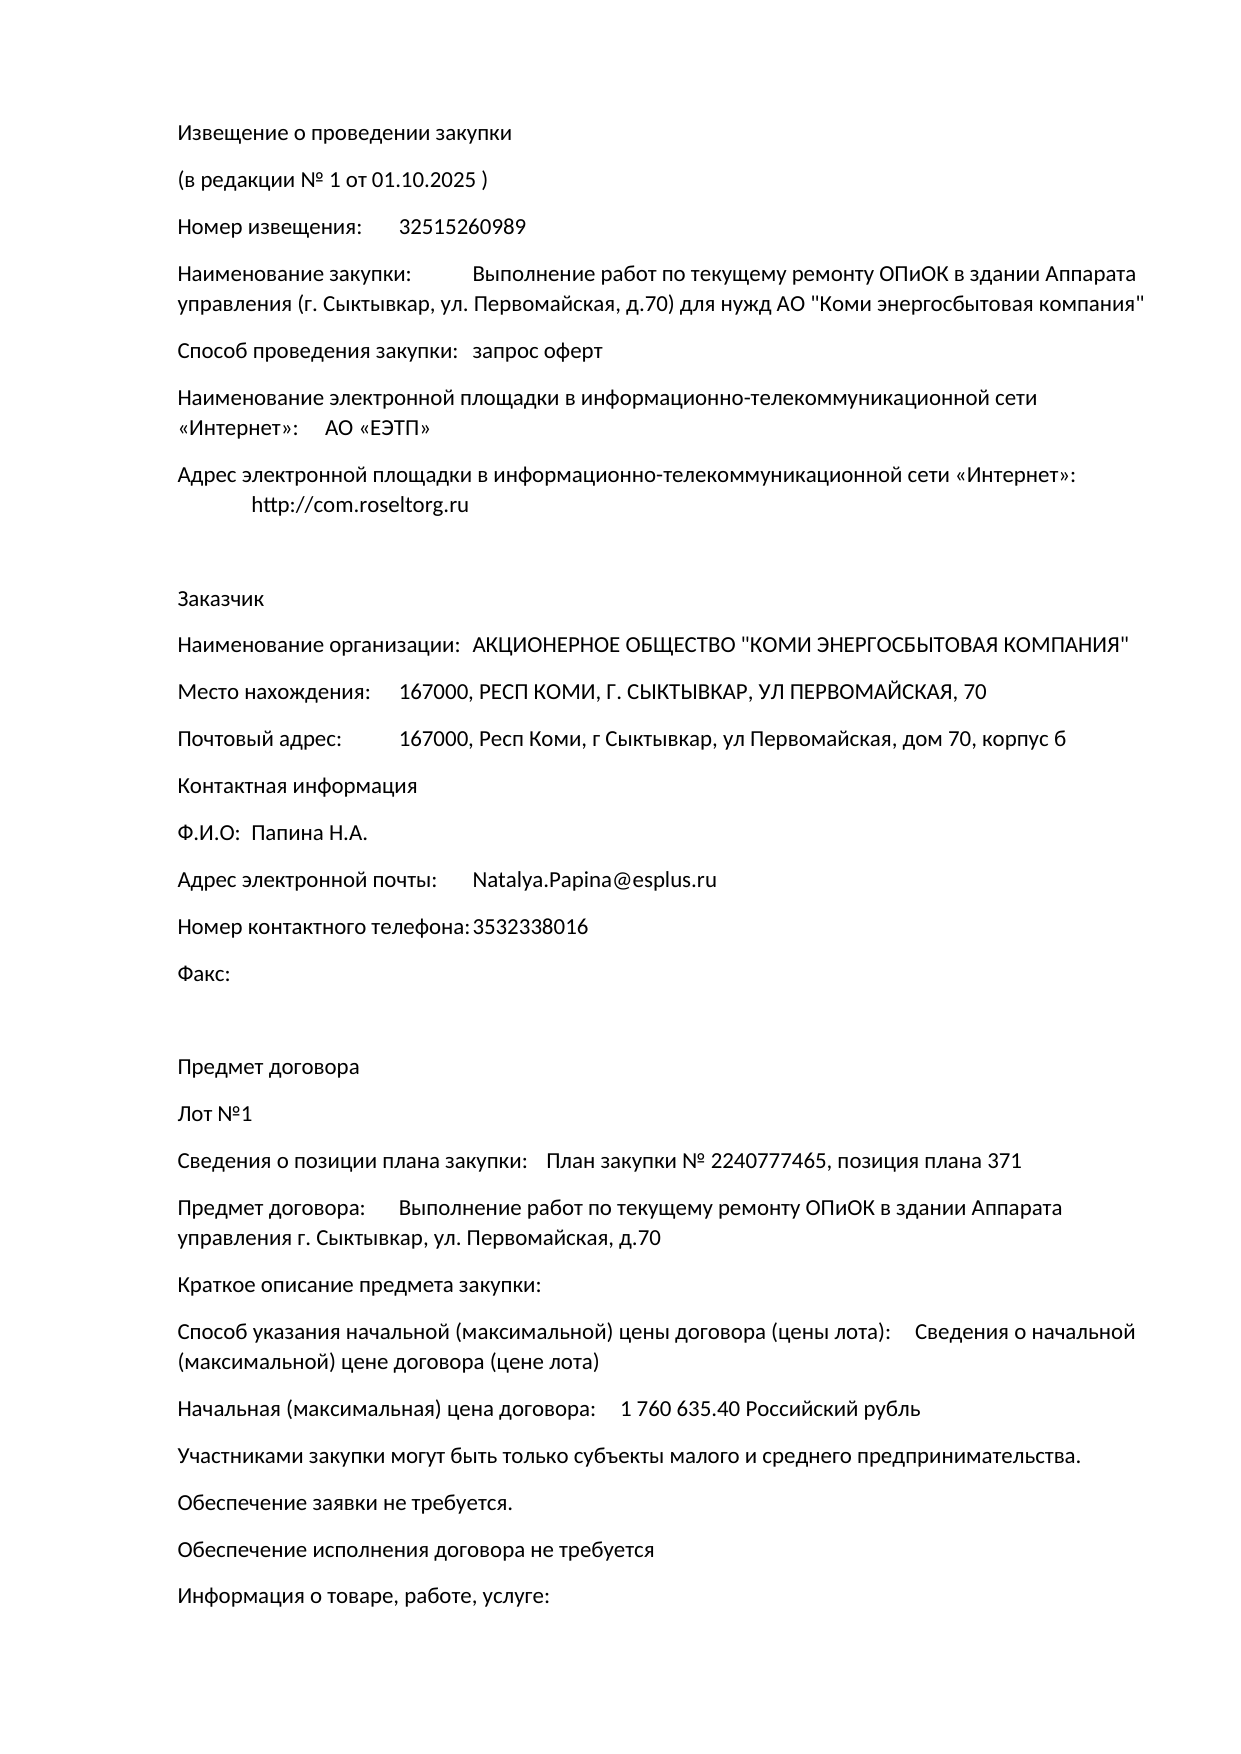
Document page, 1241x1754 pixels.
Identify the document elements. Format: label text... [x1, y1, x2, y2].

text Обеспечение заявки не требуется. [177, 1488, 1152, 1516]
text Адрес электронной почты: Natalya.Papina@esplus.ru [177, 865, 1152, 893]
text Наименование закупки: Выполнение работ по текущему ремонту ОПиОК в здании Аппарата управления (г. Сыктывкар, ул. Первомайская, д.70) для нужд АО "Коми энергосбытовая компания" [177, 259, 1152, 317]
text Наименование организации: АКЦИОНЕРНОЕ ОБЩЕСТВО "КОМИ ЭНЕРГОСБЫТОВАЯ КОМПАНИЯ" [177, 631, 1152, 659]
text Контактная информация [177, 771, 1152, 799]
text Факс: [177, 959, 1152, 987]
text Место нахождения: 167000, РЕСП КОМИ, Г. СЫКТЫВКАР, УЛ ПЕРВОМАЙСКАЯ, 70 [177, 677, 1152, 706]
text Краткое описание предмета закупки: [177, 1270, 1152, 1298]
text Почтовый адрес: 167000, Респ Коми, г Сыктывкар, ул Первомайская, дом 70, корпус б [177, 724, 1152, 752]
text Участниками закупки могут быть только субъекты малого и среднего предпринимательства. [177, 1441, 1152, 1469]
text Номер извещения: 32515260989 [177, 212, 1152, 240]
text (в редакции № 1 от 01.10.2025 ) [177, 165, 1152, 193]
text Наименование электронной площадки в информационно-телекоммуникационной сети «Интернет»: АО «ЕЭТП» [177, 383, 1152, 441]
text Предмет договора [177, 1052, 1152, 1081]
text Начальная (максимальная) цена договора: 1 760 635.40 Российский рубль [177, 1394, 1152, 1422]
text Информация о товаре, работе, услуге: [177, 1582, 1152, 1610]
text Лот №1 [177, 1099, 1152, 1127]
text Заказчик [177, 584, 1152, 612]
text Сведения о позиции плана закупки: План закупки № 2240777465, позиция плана 371 [177, 1146, 1152, 1174]
text Предмет договора: Выполнение работ по текущему ремонту ОПиОК в здании Аппарата управления г. Сыктывкар, ул. Первомайская, д.70 [177, 1193, 1152, 1251]
text Обеспечение исполнения договора не требуется [177, 1535, 1152, 1563]
text Способ указания начальной (максимальной) цены договора (цены лота): Сведения о начальной (максимальной) цене договора (цене лота) [177, 1317, 1152, 1375]
text Номер контактного телефона: 3532338016 [177, 912, 1152, 940]
text Адрес электронной площадки в информационно-телекоммуникационной сети «Интернет»: http://com.roseltorg.ru [177, 460, 1152, 518]
text Ф.И.О: Папина Н.А. [177, 818, 1152, 846]
text Извещение о проведении закупки [177, 118, 1152, 146]
text Способ проведения закупки: запрос оферт [177, 336, 1152, 364]
